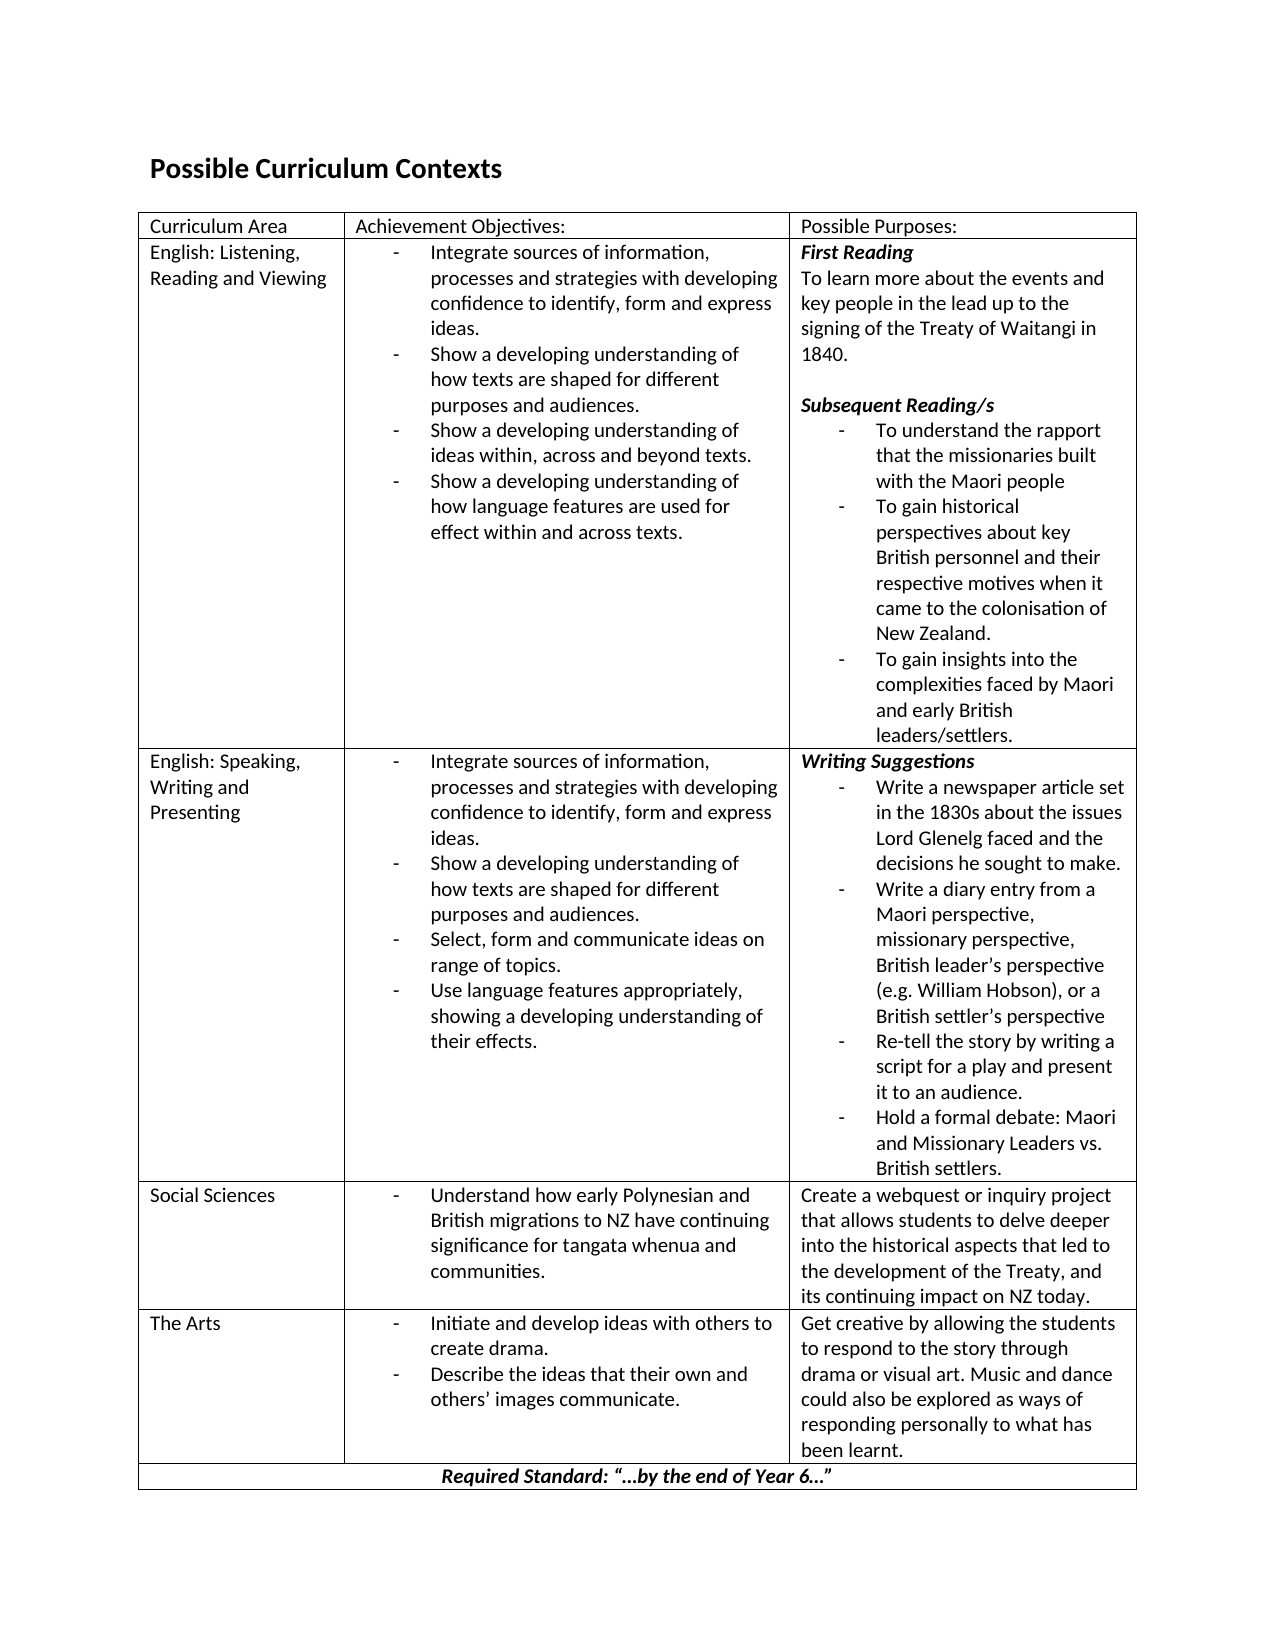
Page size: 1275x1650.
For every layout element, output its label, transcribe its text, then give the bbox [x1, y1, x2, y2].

table_header Achievement Objectives: [345, 213, 789, 238]
table_cell Writing Suggestions Write a newspaper article set in the 1830s about the issues Lord Glenelg faced and the decisions he sought to make. Write a diary entry from a Maori perspective, missionary perspective, British leader’s perspective (e.g. William Hobson), or a British settler’s perspective Re-tell the story by writing a script for a play and present it to an audience. Hold a formal debate: Maori and Missionary Leaders vs. British settlers. [790, 749, 1136, 1181]
table_cell Integrate sources of information, processes and strategies with developing confidence to identify, form and express ideas. Show a developing understanding of how texts are shaped for different purposes and audiences. Select, form and communicate ideas on range of topics. Use language features appropriately, showing a developing understanding of their effects. [345, 749, 789, 1181]
table_header Possible Purposes: [790, 213, 1136, 238]
table_cell Social Sciences [139, 1182, 344, 1309]
table_cell Get creative by allowing the students to respond to the story through drama or visual art. Music and dance could also be explored as ways of responding personally to what has been learnt. [790, 1310, 1136, 1462]
table_cell Integrate sources of information, processes and strategies with developing confidence to identify, form and express ideas. Show a developing understanding of how texts are shaped for different purposes and audiences. Show a developing understanding of ideas within, across and beyond texts. Show a developing understanding of how language features are used for effect within and across texts. [345, 239, 789, 748]
table_cell English: Listening, Reading and Viewing [139, 239, 344, 748]
table_cell First Reading To learn more about the events and key people in the lead up to the signing of the Treaty of Waitangi in 1840. Subsequent Reading/s To understand the rapport that the missionaries built with the Maori people To gain historical perspectives about key British personnel and their respective motives when it came to the colonisation of New Zealand. To gain insights into the complexities faced by Maori and early British leaders/settlers. [790, 239, 1136, 748]
text Possible Curriculum Contexts [150, 150, 1125, 186]
table_cell Understand how early Polynesian and British migrations to NZ have continuing significance for tangata whenua and communities. [345, 1182, 789, 1309]
table_cell The Arts [139, 1310, 344, 1462]
table_cell Required Standard: “…by the end of Year 6…” [139, 1464, 1136, 1489]
table_cell English: Speaking, Writing and Presenting [139, 749, 344, 1181]
table_cell Create a webquest or inquiry project that allows students to delve deeper into the historical aspects that led to the development of the Treaty, and its continuing impact on NZ today. [790, 1182, 1136, 1309]
table_header Curriculum Area [139, 213, 344, 238]
table_cell Initiate and develop ideas with others to create drama. Describe the ideas that their own and others’ images communicate. [345, 1310, 789, 1462]
